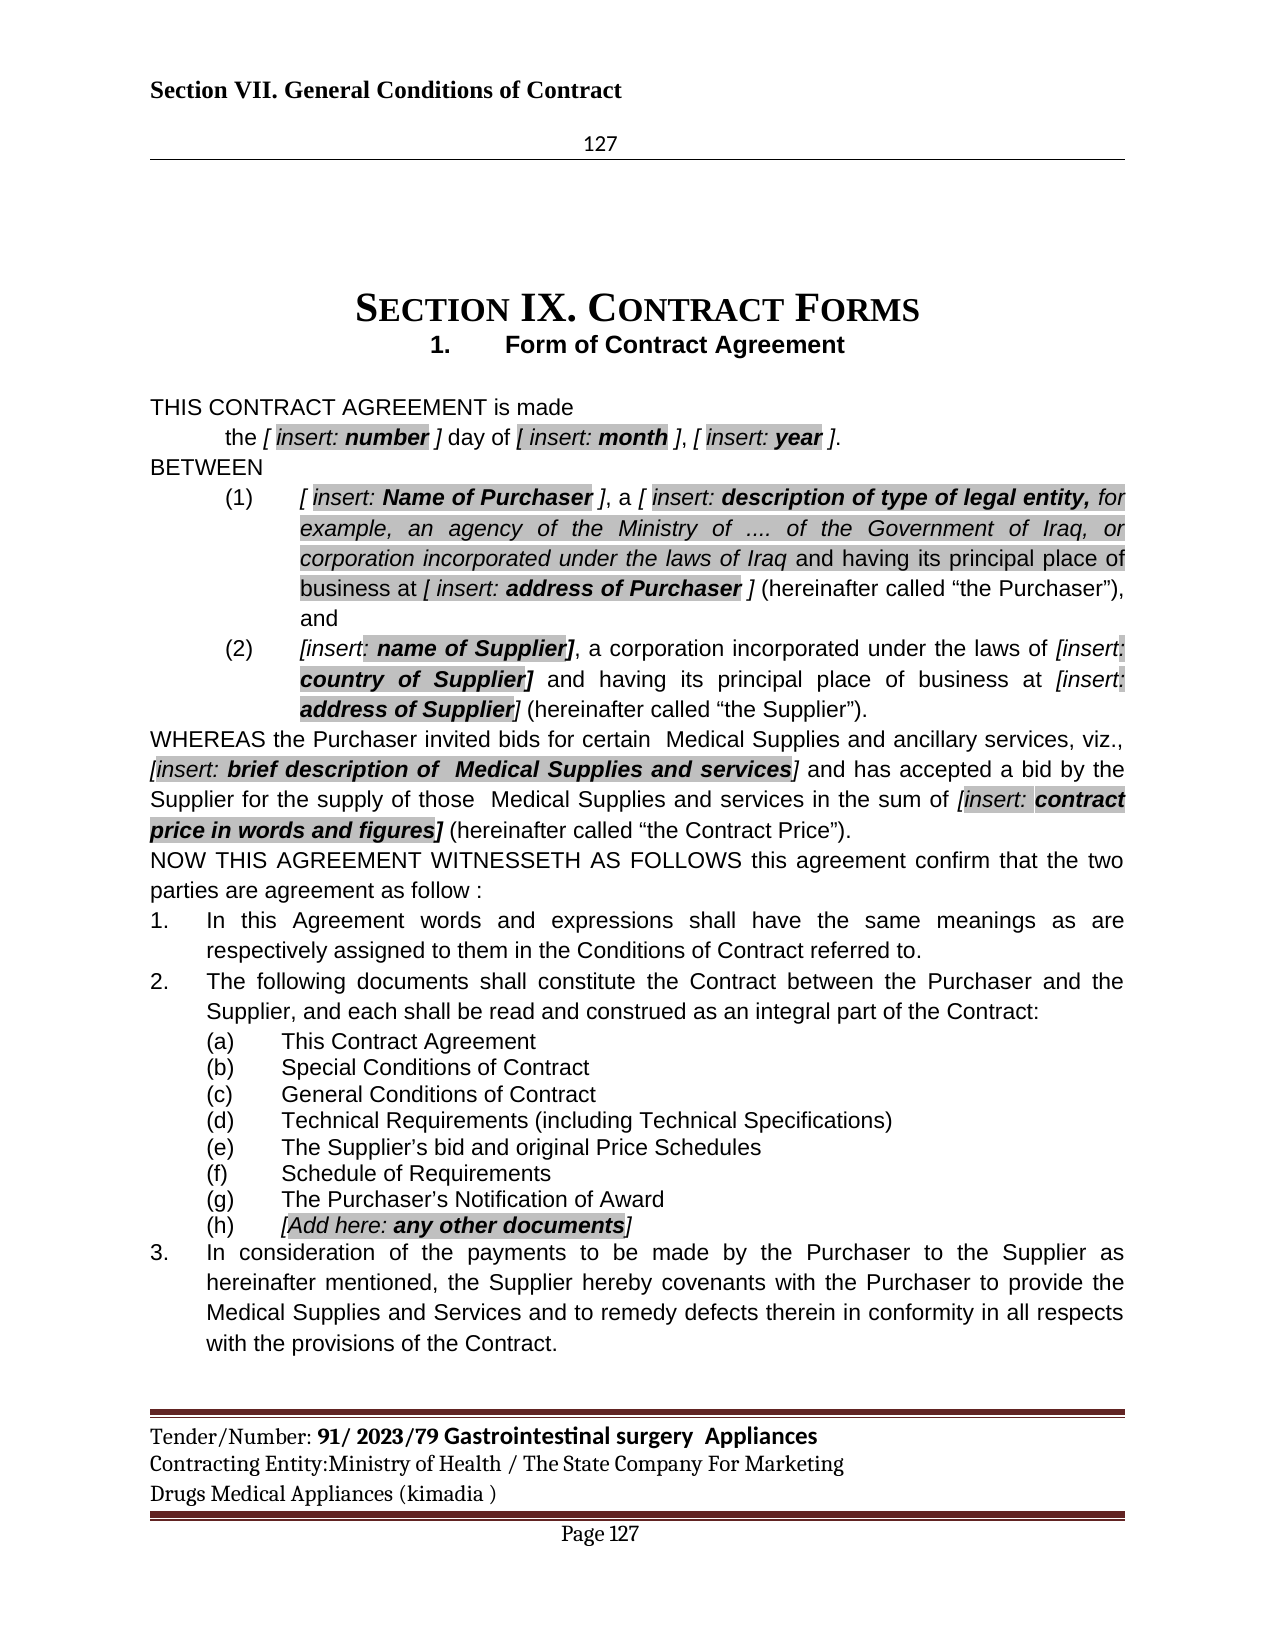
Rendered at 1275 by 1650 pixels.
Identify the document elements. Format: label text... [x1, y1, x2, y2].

list General Conditions of Contract [206, 1081, 1125, 1107]
text THIS CONTRACT AGREEMENT is made [150, 394, 1125, 420]
text (1) [ insert: Name of Purchaser ], a [ insert: description of type of legal entity, for example, an agency of the Ministry of .... of the Government of Iraq, or corporation incorporated under the laws of Iraq and having its principal place of business at [ insert: address of Purchaser ] (hereinafter called “the Purchaser”), and [225, 484, 1125, 631]
text 3. In consideration of the payments to be made by the Purchaser to the Supplier as hereinafter mentioned, the Supplier hereby covenants with the Purchaser to provide the Medical Supplies and Services and to remedy defects therein in conformity in all respects with the provisions of the Contract. [150, 1239, 1125, 1356]
list Schedule of Requirements [206, 1160, 1125, 1186]
text WHEREAS the Purchaser invited bids for certain Medical Supplies and ancillary services, viz., [insert: brief description of Medical Supplies and services] and has accepted a bid by the Supplier for the supply of those Medical Supplies and services in the sum of [insert: contract price in words and figures] (hereinafter called “the Contract Price”). [150, 726, 1125, 843]
list This Contract Agreement [206, 1028, 1125, 1054]
text 2. The following documents shall constitute the Contract between the Purchaser and the Supplier, and each shall be read and construed as an integral part of the Contract: [150, 968, 1125, 1024]
list Technical Requirements (including Technical Specifications) [206, 1107, 1125, 1133]
list The Supplier’s bid and original Price Schedules [206, 1133, 1125, 1160]
text NOW THIS AGREEMENT WITNESSETH AS FOLLOWS this agreement confirm that the two parties are agreement as follow : [150, 847, 1125, 903]
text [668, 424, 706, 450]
text the [ insert: number ] day of [ insert: month ], [ insert: year ]. [822, 424, 1125, 450]
text (2) [insert: name of Supplier], a corporation incorporated under the laws of [insert: country of Supplier] and having its principal place of business at [insert: address of Supplier] (hereinafter called “the Supplier”). [225, 635, 1125, 722]
text BETWEEN [150, 454, 1125, 480]
list [Add here: any other documents] [206, 1212, 1125, 1239]
list Special Conditions of Contract [206, 1054, 1125, 1081]
list The Purchaser’s Notification of Award [206, 1186, 1125, 1212]
subtitle Section IX. Contract Forms [150, 282, 1125, 330]
text 1. Form of Contract Agreement [150, 330, 1125, 359]
text 1. In this Agreement words and expressions shall have the same meanings as are respectively assigned to them in the Conditions of Contract referred to. [150, 907, 1125, 964]
